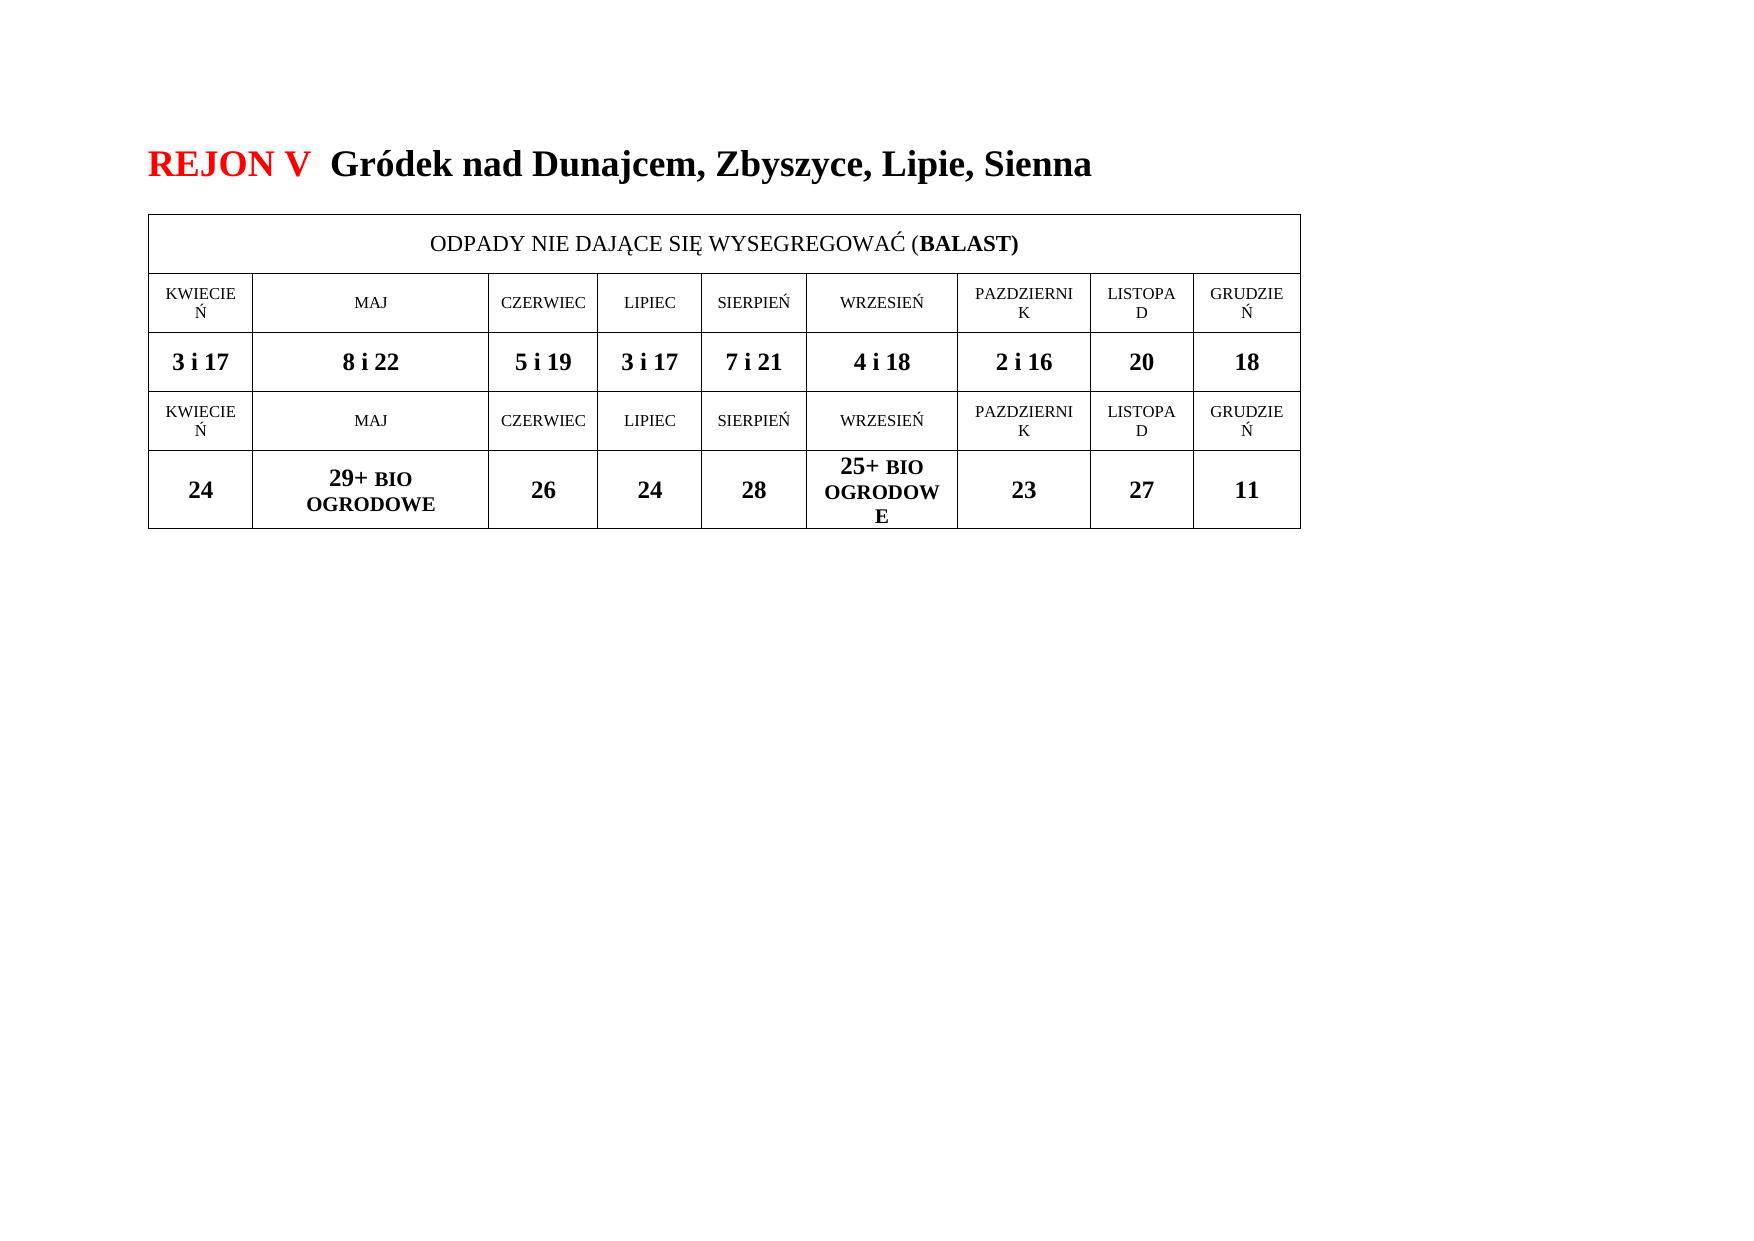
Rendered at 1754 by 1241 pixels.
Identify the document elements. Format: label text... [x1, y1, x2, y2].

table_cell 7 i 21 [702, 333, 806, 391]
table_cell 29+ BIO OGRODOWE [253, 451, 488, 528]
table_cell LIPIEC [598, 274, 701, 332]
table_cell PAZDZIERNIK [958, 392, 1090, 450]
table_cell KWIECIEŃ [149, 274, 252, 332]
table_cell LIPIEC [598, 392, 701, 450]
table_cell PAZDZIERNIK [958, 274, 1090, 332]
text REJON V Gródek nad Dunajcem, Zbyszyce, Lipie, Sienna [148, 142, 1606, 185]
table_cell 25+ BIO OGRODOWE [807, 451, 957, 528]
table_cell 3 i 17 [598, 333, 701, 391]
table_cell GRUDZIEŃ [1194, 392, 1300, 450]
table_cell 20 [1091, 333, 1193, 391]
table_cell LISTOPAD [1091, 392, 1193, 450]
table_cell SIERPIEŃ [702, 274, 806, 332]
table_cell 4 i 18 [807, 333, 957, 391]
table_cell 24 [598, 451, 701, 528]
table_cell GRUDZIEŃ [1194, 274, 1300, 332]
table_cell WRZESIEŃ [807, 274, 957, 332]
table_cell 5 i 19 [489, 333, 597, 391]
table_cell 28 [702, 451, 806, 528]
table_cell 27 [1091, 451, 1193, 528]
table_cell CZERWIEC [489, 392, 597, 450]
table_cell 11 [1194, 451, 1300, 528]
table_cell 8 i 22 [253, 333, 488, 391]
table_header Odpady NIE DAJĄCE SIĘ WYSEGREGOWAĆ (balast) [149, 215, 1300, 273]
table_cell LISTOPAD [1091, 274, 1193, 332]
table_cell 26 [489, 451, 597, 528]
table_cell 24 [149, 451, 252, 528]
table_cell WRZESIEŃ [807, 392, 957, 450]
table_cell MAJ [253, 392, 488, 450]
table_cell 2 i 16 [958, 333, 1090, 391]
table_cell CZERWIEC [489, 274, 597, 332]
table_cell SIERPIEŃ [702, 392, 806, 450]
table_cell 18 [1194, 333, 1300, 391]
table_cell MAJ [253, 274, 488, 332]
table_cell KWIECIEŃ [149, 392, 252, 450]
table_cell 23 [958, 451, 1090, 528]
table_cell 3 i 17 [149, 333, 252, 391]
